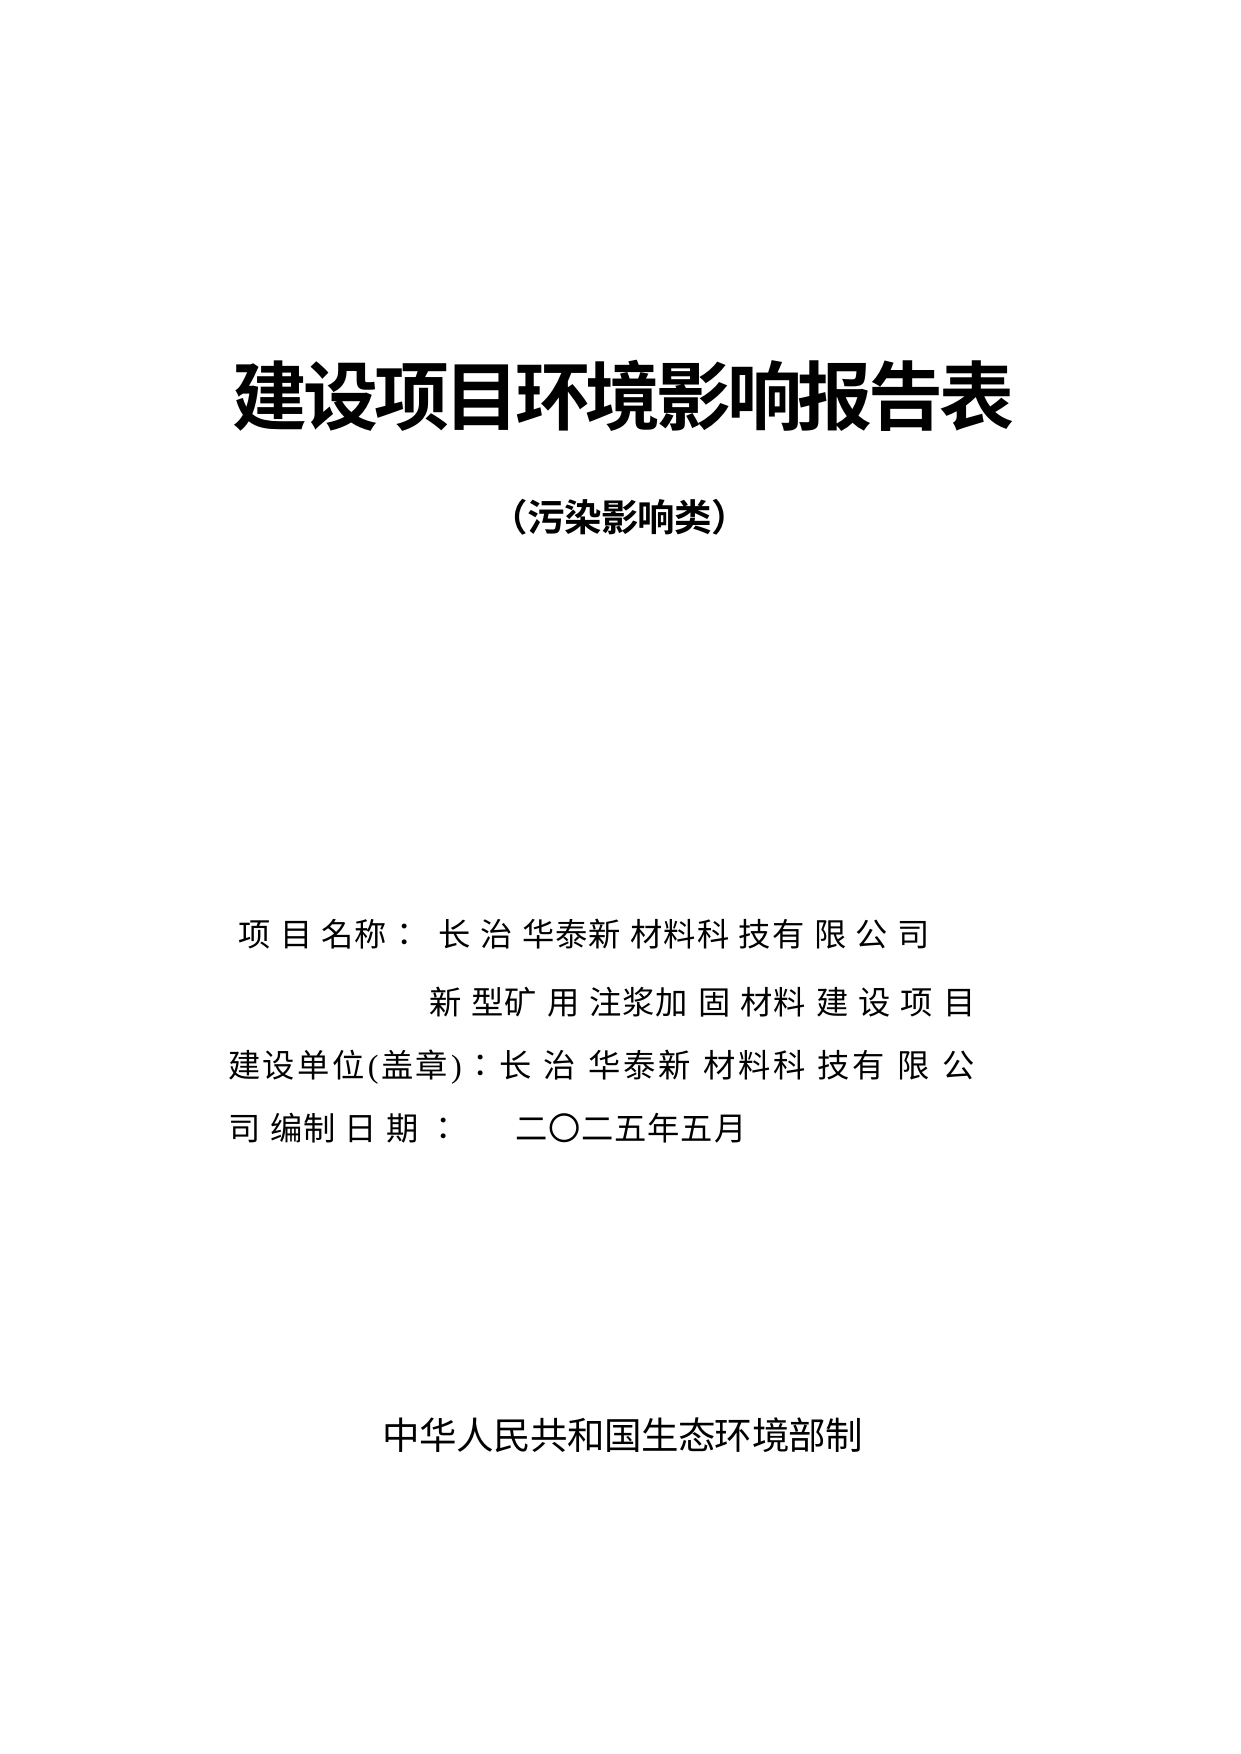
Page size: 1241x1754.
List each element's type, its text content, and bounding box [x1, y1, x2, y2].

text 建设项目环境影响报告表 [232, 350, 1054, 443]
text 中华人民共和国生态环境部制 [382, 1412, 1054, 1459]
text 项 目 名称： 长 治 华泰新 材料科 技有 限 公 司 [238, 914, 1054, 955]
text 新 型矿 用 注浆加 固 材料 建 设 项 目 建设单位(盖章)：长 治 华泰新 材料科 技有 限 公 司 编制 日 期 ： 二〇二五年五月 [228, 980, 975, 1150]
text （污染影响类） [491, 494, 1054, 541]
